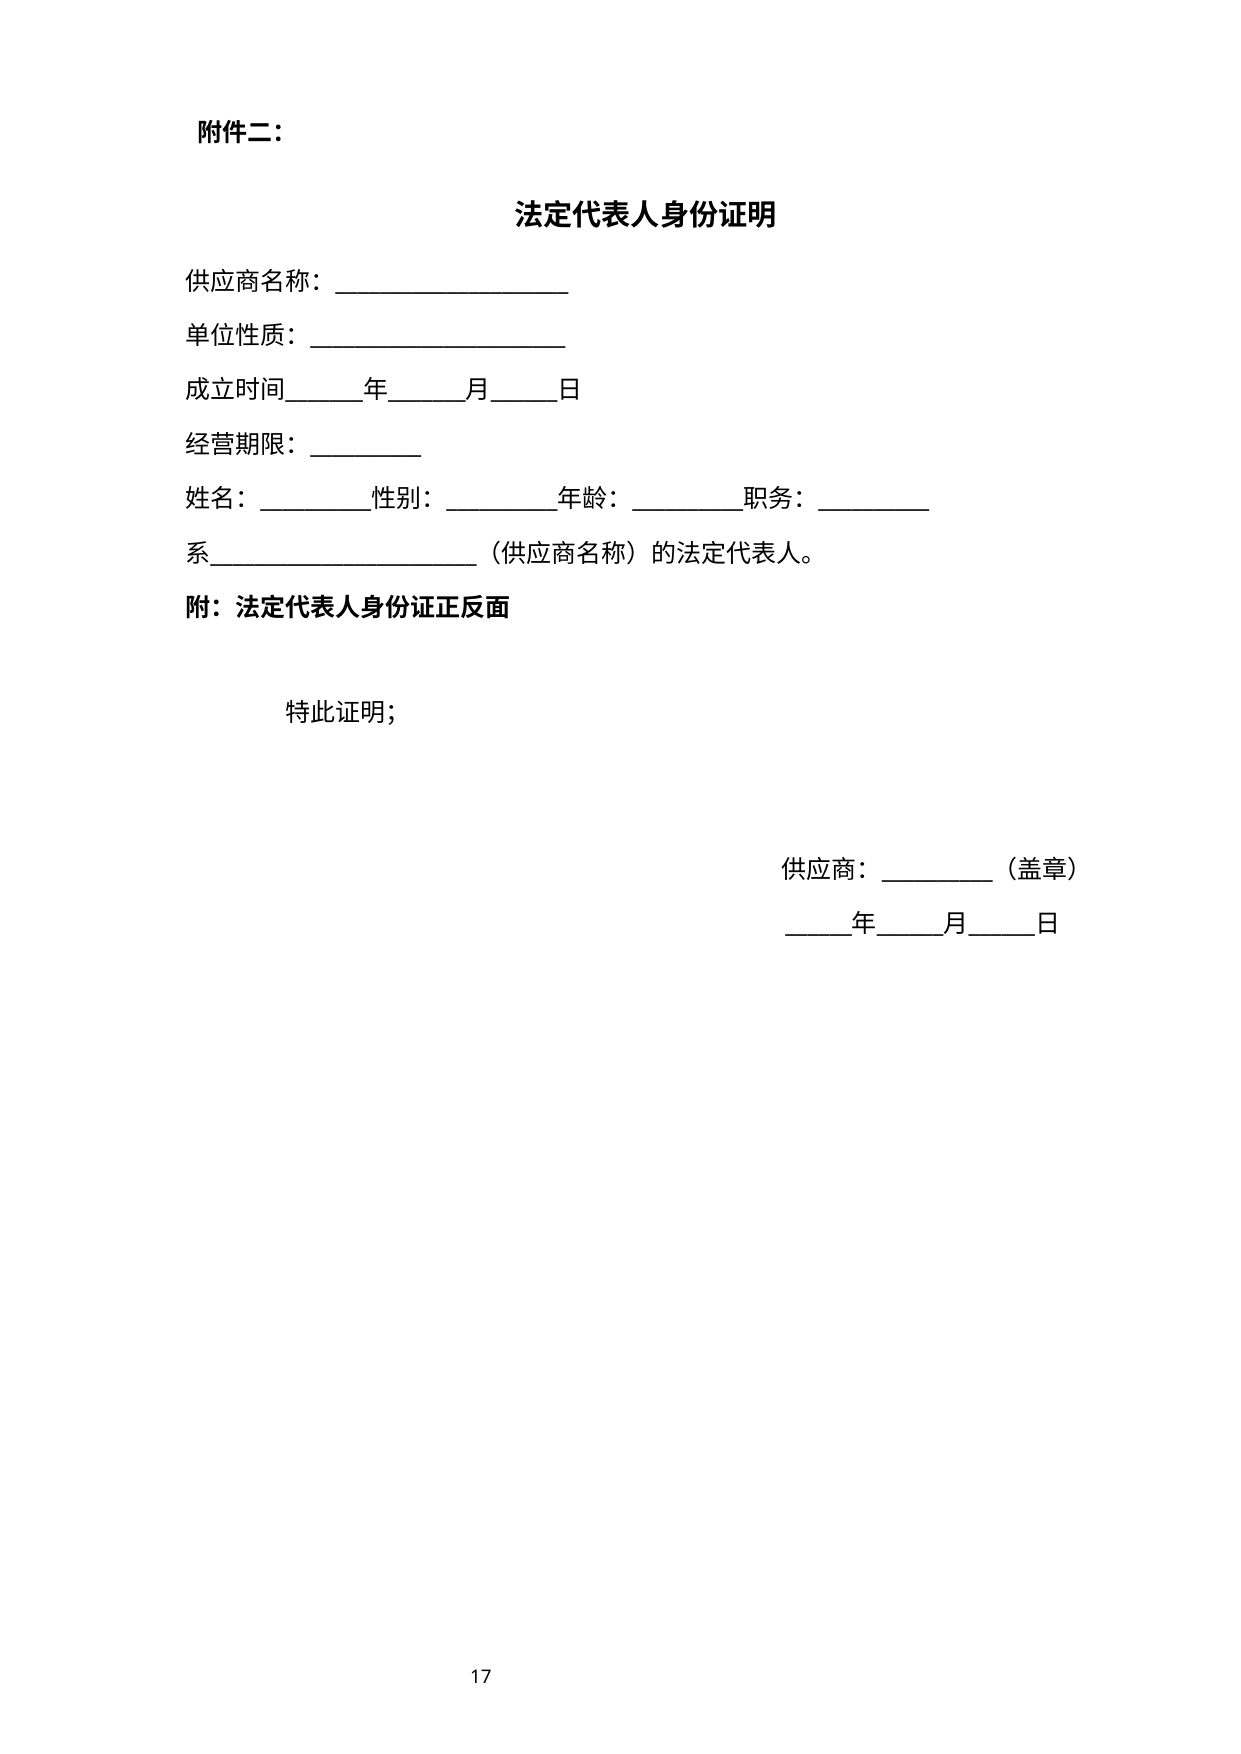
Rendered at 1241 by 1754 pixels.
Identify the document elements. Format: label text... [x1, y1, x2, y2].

text 成立时间_______年_______月______日 [148, 370, 1092, 406]
text 姓名：__________性别：__________年龄：__________职务：__________ [148, 479, 1092, 515]
text 供应商名称：_____________________ [148, 261, 1092, 297]
text 供应商：__________（盖章） [148, 849, 1092, 886]
text ______年______月______日 [148, 904, 1060, 940]
text 经营期限：__________ [148, 424, 1092, 461]
text 附：法定代表人身份证正反面 [148, 587, 1092, 624]
text 系________________________（供应商名称）的法定代表人。 [148, 533, 1092, 569]
text 特此证明； [148, 693, 1092, 729]
text 单位性质：_______________________ [148, 316, 1092, 352]
text 附件二： [148, 112, 1092, 148]
subtitle 法定代表人身份证明 [148, 192, 1092, 234]
